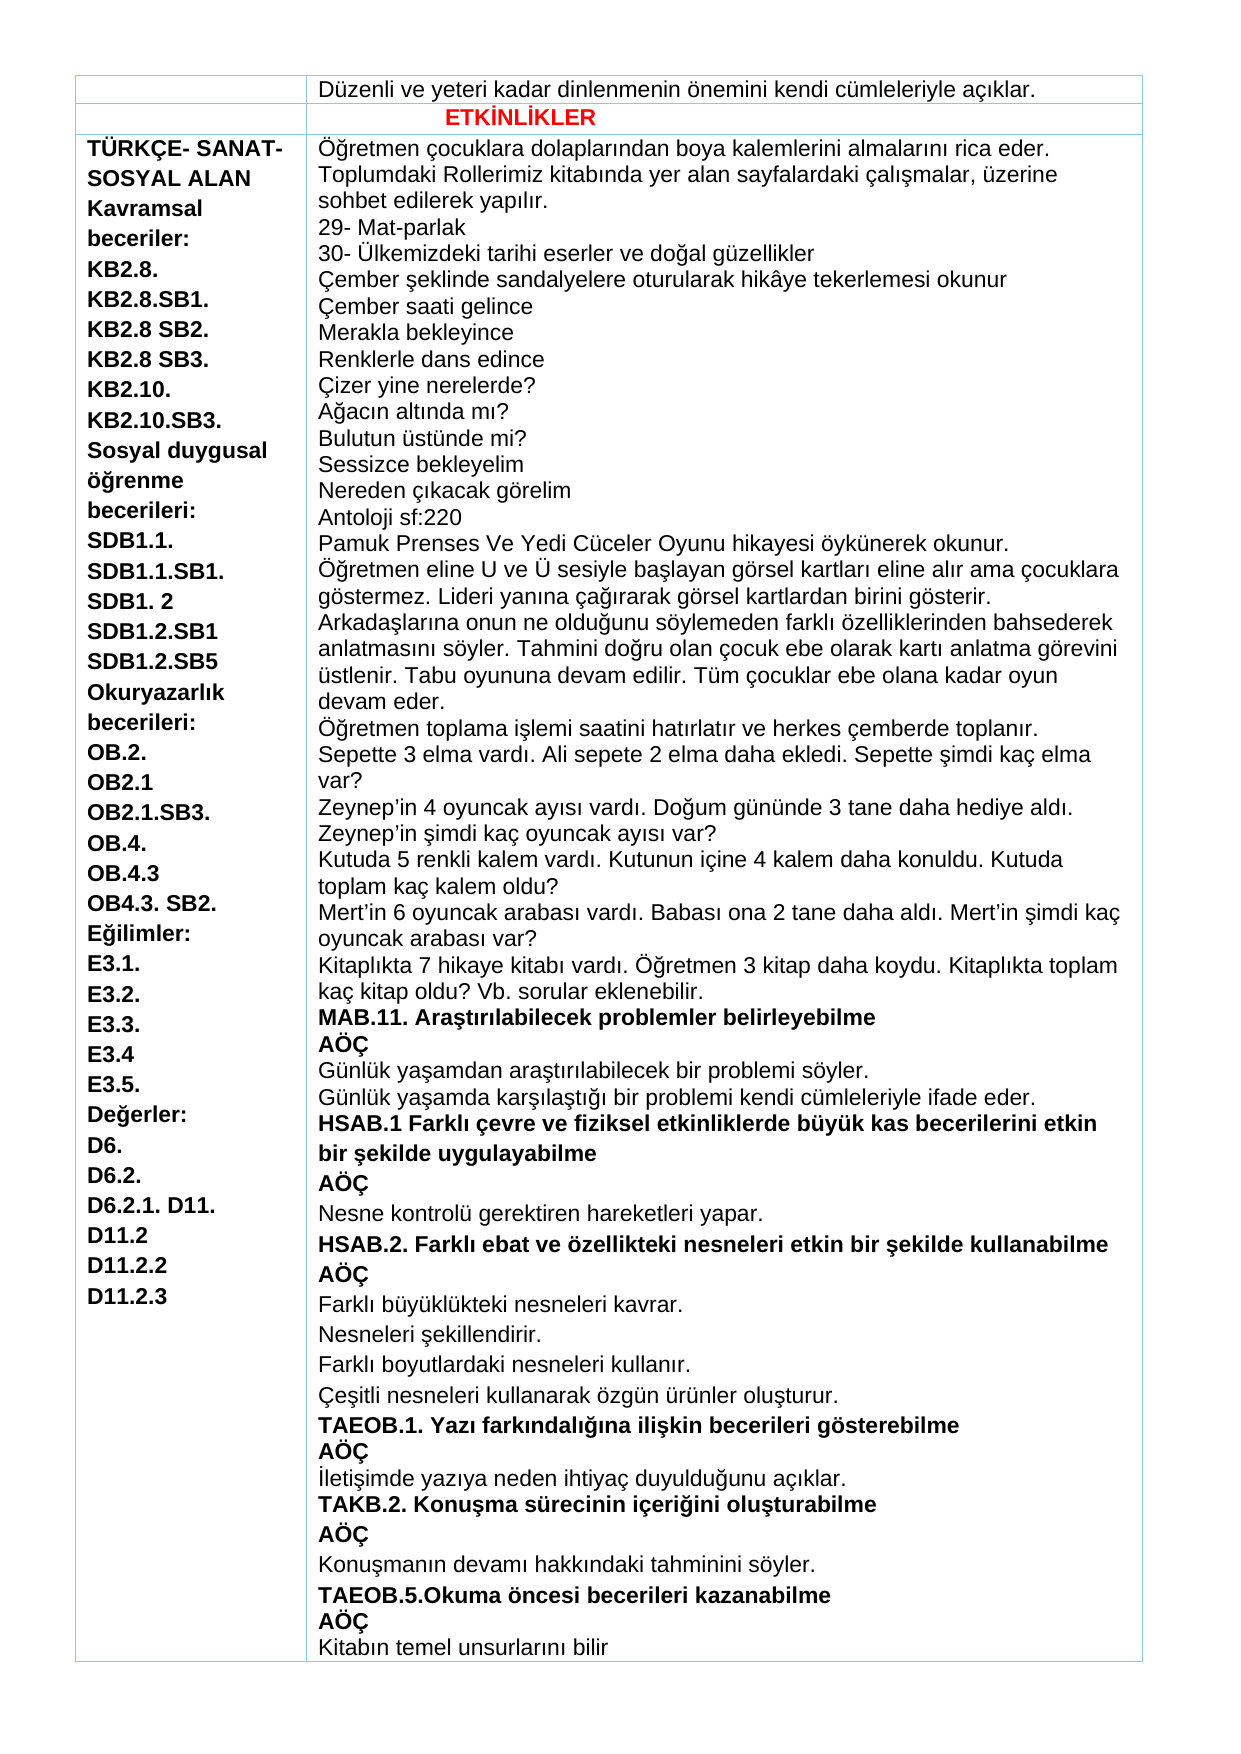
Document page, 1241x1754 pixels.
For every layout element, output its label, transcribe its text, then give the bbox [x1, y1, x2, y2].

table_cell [307, 135, 1142, 1661]
table_cell ETKİNLİKLER [307, 104, 1142, 134]
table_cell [307, 76, 1142, 102]
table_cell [76, 76, 306, 102]
table_cell [76, 104, 306, 134]
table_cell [76, 135, 306, 1661]
